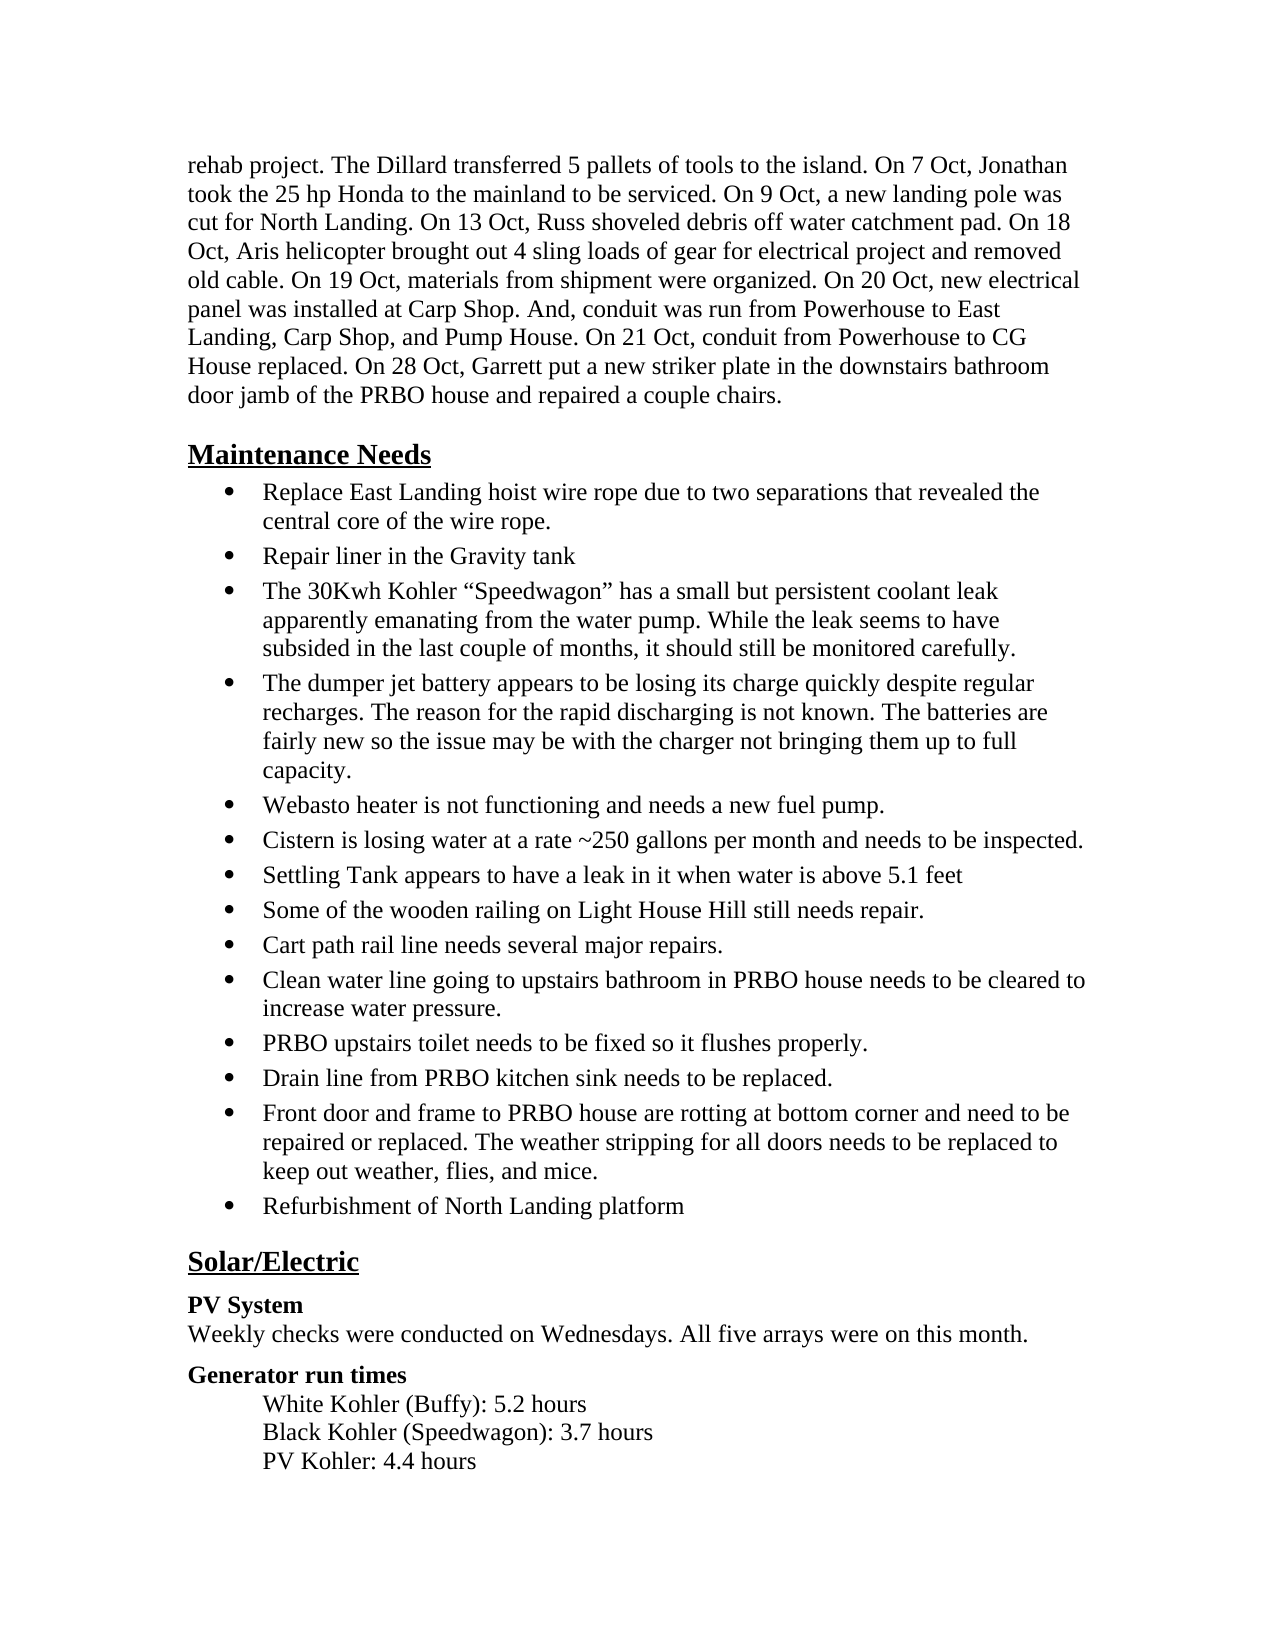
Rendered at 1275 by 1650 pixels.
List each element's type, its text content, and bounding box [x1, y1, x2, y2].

list Some of the wooden railing on Light House Hill still needs repair. [225, 895, 1087, 923]
text Black Kohler (Speedwagon): 3.7 hours [187, 1417, 1087, 1446]
list The 30Kwh Kohler “Speedwagon” has a small but persistent coolant leak apparently emanating from the water pump. While the leak seems to have subsided in the last couple of months, it should still be monitored carefully. [225, 576, 1087, 662]
list Settling Tank appears to have a leak in it when water is above 5.1 feet [225, 860, 1087, 888]
list Cistern is losing water at a rate ~250 gallons per month and needs to be inspected. [225, 825, 1087, 853]
list PRBO upstairs toilet needs to be fixed so it flushes properly. [225, 1028, 1087, 1057]
list Repair liner in the Gravity tank [225, 541, 1087, 570]
text PV System [187, 1290, 1087, 1319]
list Cart path rail line needs several major repairs. [225, 930, 1087, 958]
text Maintenance Needs [187, 437, 1087, 471]
list Refurbishment of North Landing platform [225, 1191, 1087, 1220]
list Clean water line going to upstairs bathroom in PRBO house needs to be cleared to increase water pressure. [225, 965, 1087, 1022]
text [187, 150, 1087, 409]
text Weekly checks were conducted on Wednesdays. All five arrays were on this month. [187, 1319, 1087, 1347]
text PV Kohler: 4.4 hours [187, 1446, 1087, 1475]
list Replace East Landing hoist wire rope due to two separations that revealed the central core of the wire rope. [225, 477, 1087, 535]
text Solar/Electric [187, 1244, 1087, 1277]
list Drain line from PRBO kitchen sink needs to be replaced. [225, 1063, 1087, 1092]
text White Kohler (Buffy): 5.2 hours [187, 1389, 1087, 1417]
list Front door and frame to PRBO house are rotting at bottom corner and need to be repaired or replaced. The weather stripping for all doors needs to be replaced to keep out weather, flies, and mice. [225, 1098, 1087, 1185]
list The dumper jet battery appears to be losing its charge quickly despite regular recharges. The reason for the rapid discharging is not known. The batteries are fairly new so the issue may be with the charger not bringing them up to full capacity. [225, 668, 1087, 783]
text Generator run times [187, 1360, 1087, 1389]
list Webasto heater is not functioning and needs a new fuel pump. [225, 790, 1087, 818]
